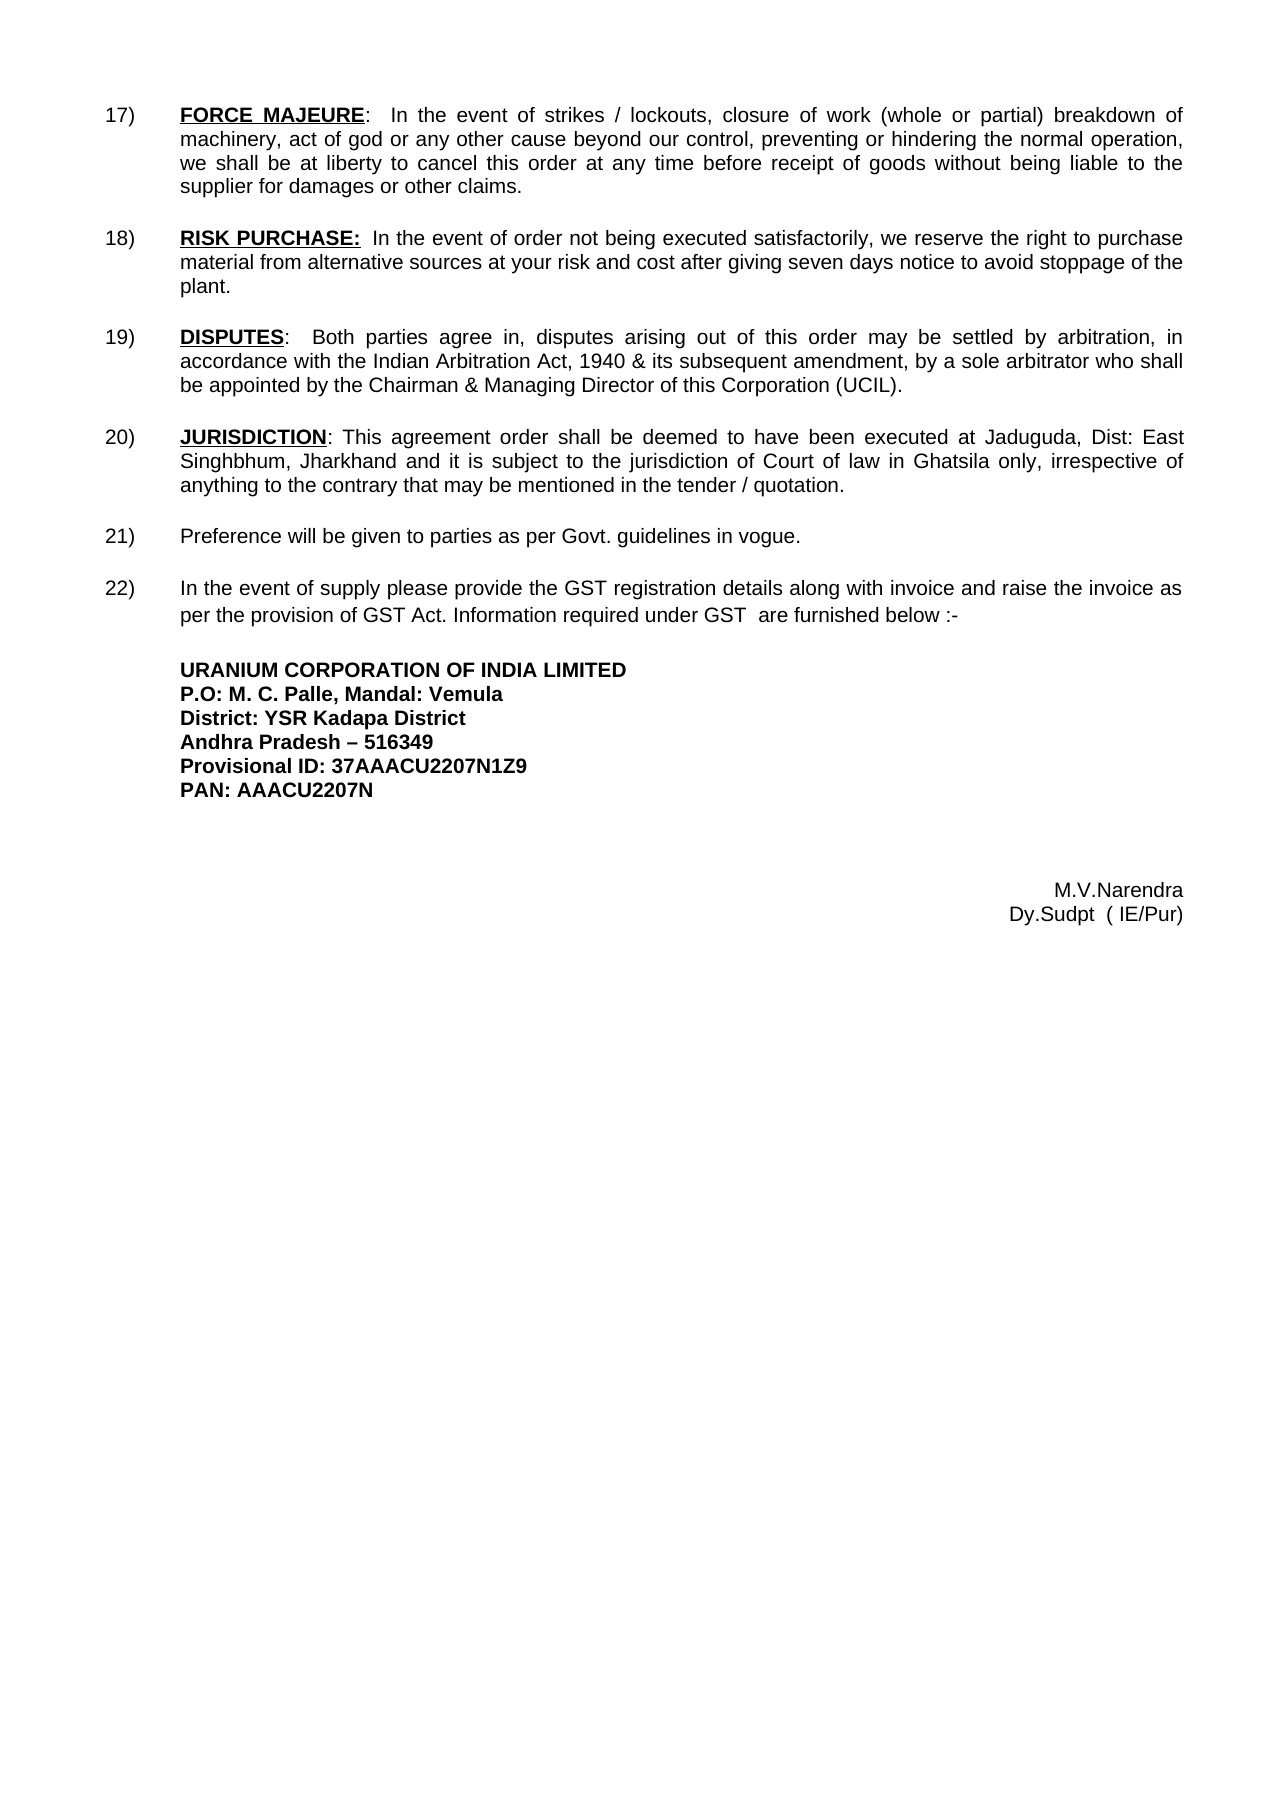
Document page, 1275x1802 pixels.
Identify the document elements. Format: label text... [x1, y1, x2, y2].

list Preference will be given to parties as per Govt. guidelines in vogue. [105, 524, 1185, 548]
list Provisional ID: 37AAACU2207N1Z9 [180, 754, 1185, 778]
list PAN: AAACU2207N [180, 778, 1185, 802]
list URANIUM CORPORATION OF INDIA LIMITED [180, 658, 1185, 682]
list FORCE MAJEURE: In the event of strikes / lockouts, closure of work (whole or partial) breakdown of machinery, act of god or any other cause beyond our control, preventing or hindering the normal operation, we shall be at liberty to cancel this order at any time before receipt of goods without being liable to the supplier for damages or other claims. [105, 102, 1185, 198]
text Dy.Sudpt ( IE/Pur) [105, 902, 1185, 926]
list JURISDICTION: This agreement order shall be deemed to have been executed at Jaduguda, Dist: East Singhbhum, Jharkhand and it is subject to the jurisdiction of Court of law in Ghatsila only, irrespective of anything to the contrary that may be mentioned in the tender / quotation. [105, 424, 1185, 496]
list In the event of supply please provide the GST registration details along with invoice and raise the invoice as per the provision of GST Act. Information required under GST are furnished below :- [105, 575, 1185, 627]
list DISPUTES: Both parties agree in, disputes arising out of this order may be settled by arbitration, in accordance with the Indian Arbitration Act, 1940 & its subsequent amendment, by a sole arbitrator who shall be appointed by the Chairman & Managing Director of this Corporation (UCIL). [105, 325, 1185, 397]
list P.O: M. C. Palle, Mandal: Vemula [180, 682, 1185, 706]
list Andhra Pradesh – 516349 [180, 730, 1185, 754]
list District: YSR Kadapa District [180, 706, 1185, 730]
list RISK PURCHASE: In the event of order not being executed satisfactorily, we reserve the right to purchase material from alternative sources at your risk and cost after giving seven days notice to avoid stoppage of the plant. [105, 226, 1185, 298]
text M.V.Narendra [105, 878, 1185, 902]
